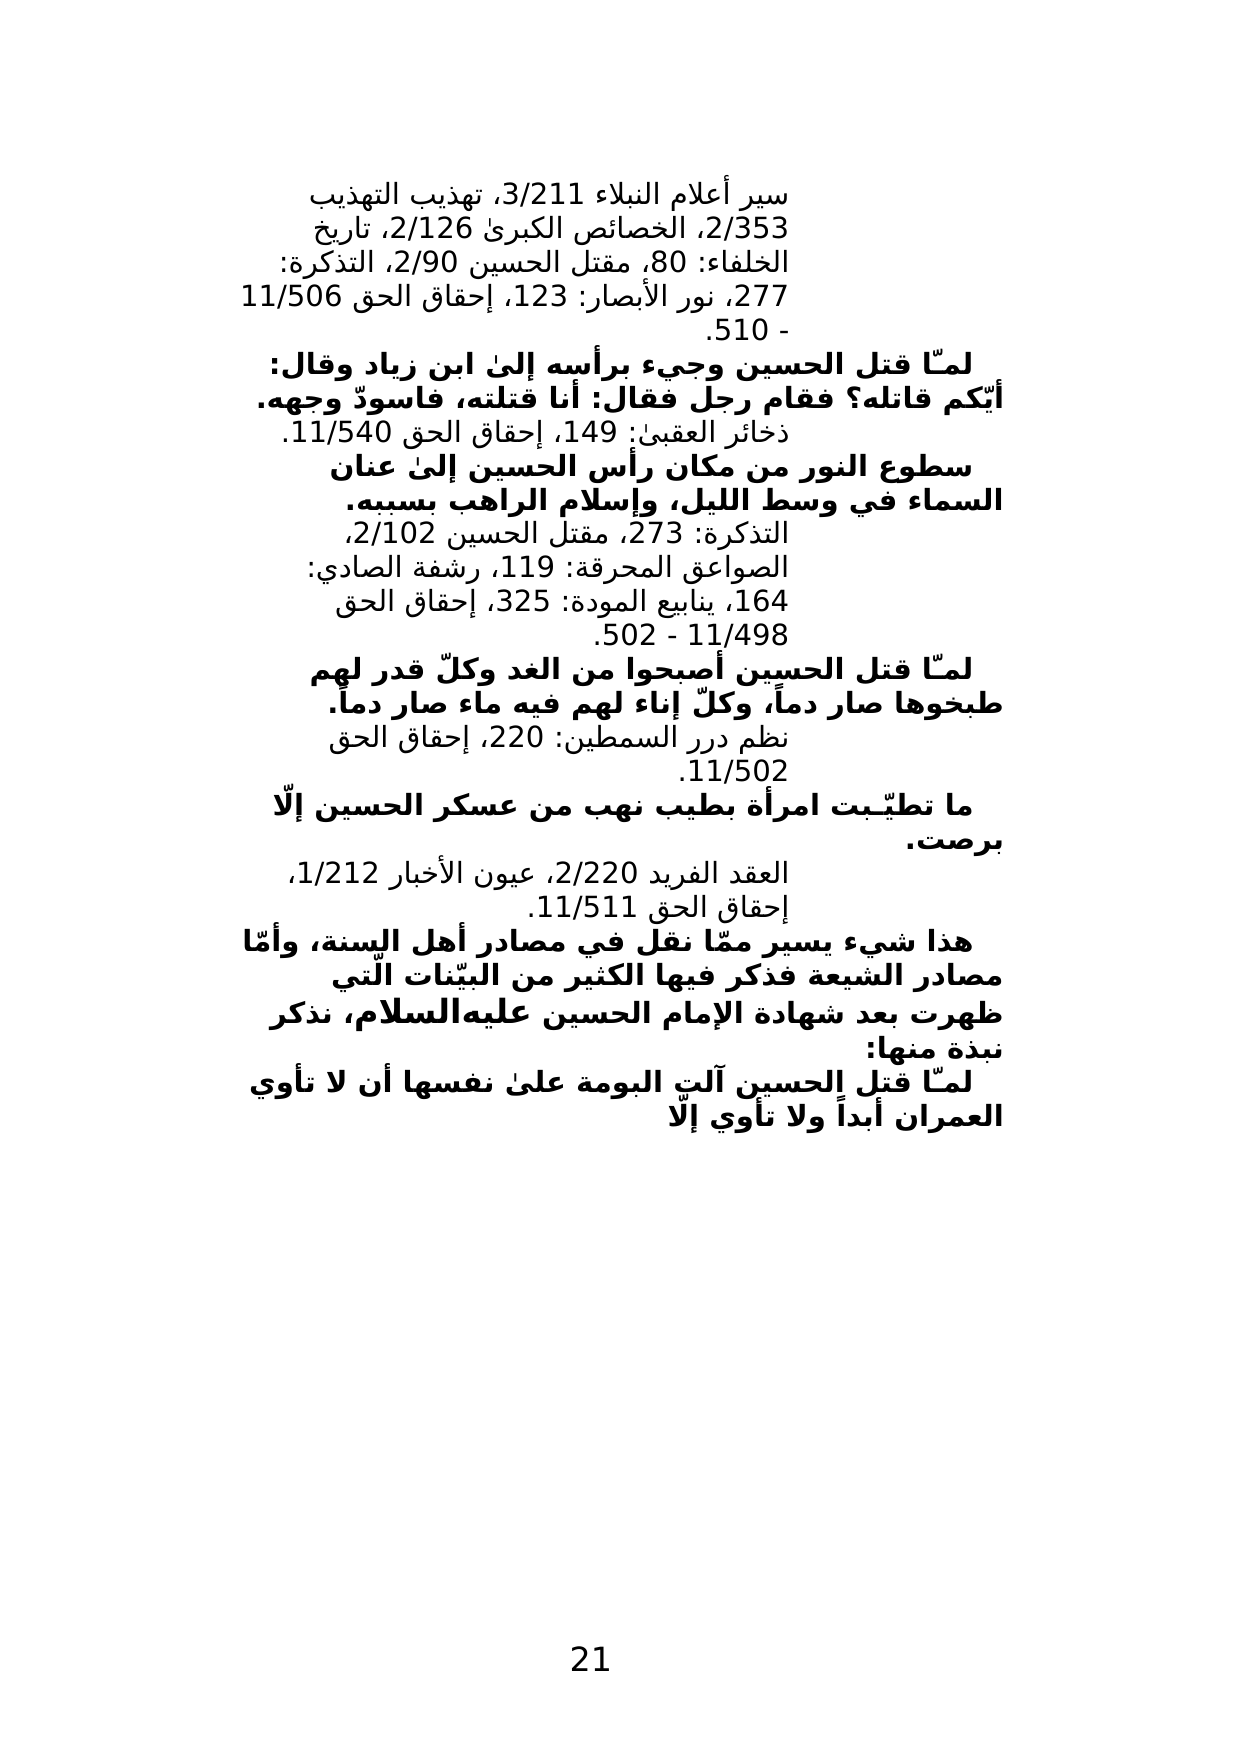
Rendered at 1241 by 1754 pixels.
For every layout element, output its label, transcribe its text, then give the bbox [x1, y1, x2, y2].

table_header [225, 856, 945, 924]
text ما تطيّـبت امرأة بطيب نهب من عسكر الحسين إلّا برصت. [236, 788, 1004, 856]
text سطوع النور من مكان رأس الحسين إلىٰ عنان السماء في وسط الليل، وإسلام الراهب بسببه. [236, 449, 1004, 517]
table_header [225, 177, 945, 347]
text لمـّا قتل الحسين آلت البومة علىٰ نفسها أن لا تأوي العمران أبداً ولا تأوي إلّا [236, 1065, 1004, 1133]
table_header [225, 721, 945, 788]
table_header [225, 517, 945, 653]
text لمـّا قتل الحسين أصبحوا من الغد وكلّ قدر لهم طبخوها صار دماً، وكلّ إناء لهم فيه ماء صار دماً. [236, 653, 1004, 721]
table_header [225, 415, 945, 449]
text هذا شيء يسير ممّا نقل في مصادر أهل السنة، وأمّا مصادر الشيعة فذكر فيها الكثير من البيّنات الّتي ظهرت بعد شهادة الإمام الحسين عليه‌السلام، نذكر نبذة منها: [236, 924, 1004, 1065]
text لمـّا قتل الحسين وجيء برأسه إلىٰ ابن زياد وقال: أيّكم قاتله؟ فقام رجل فقال: أنا قتلته، فاسودّ وجهه. [236, 347, 1004, 415]
